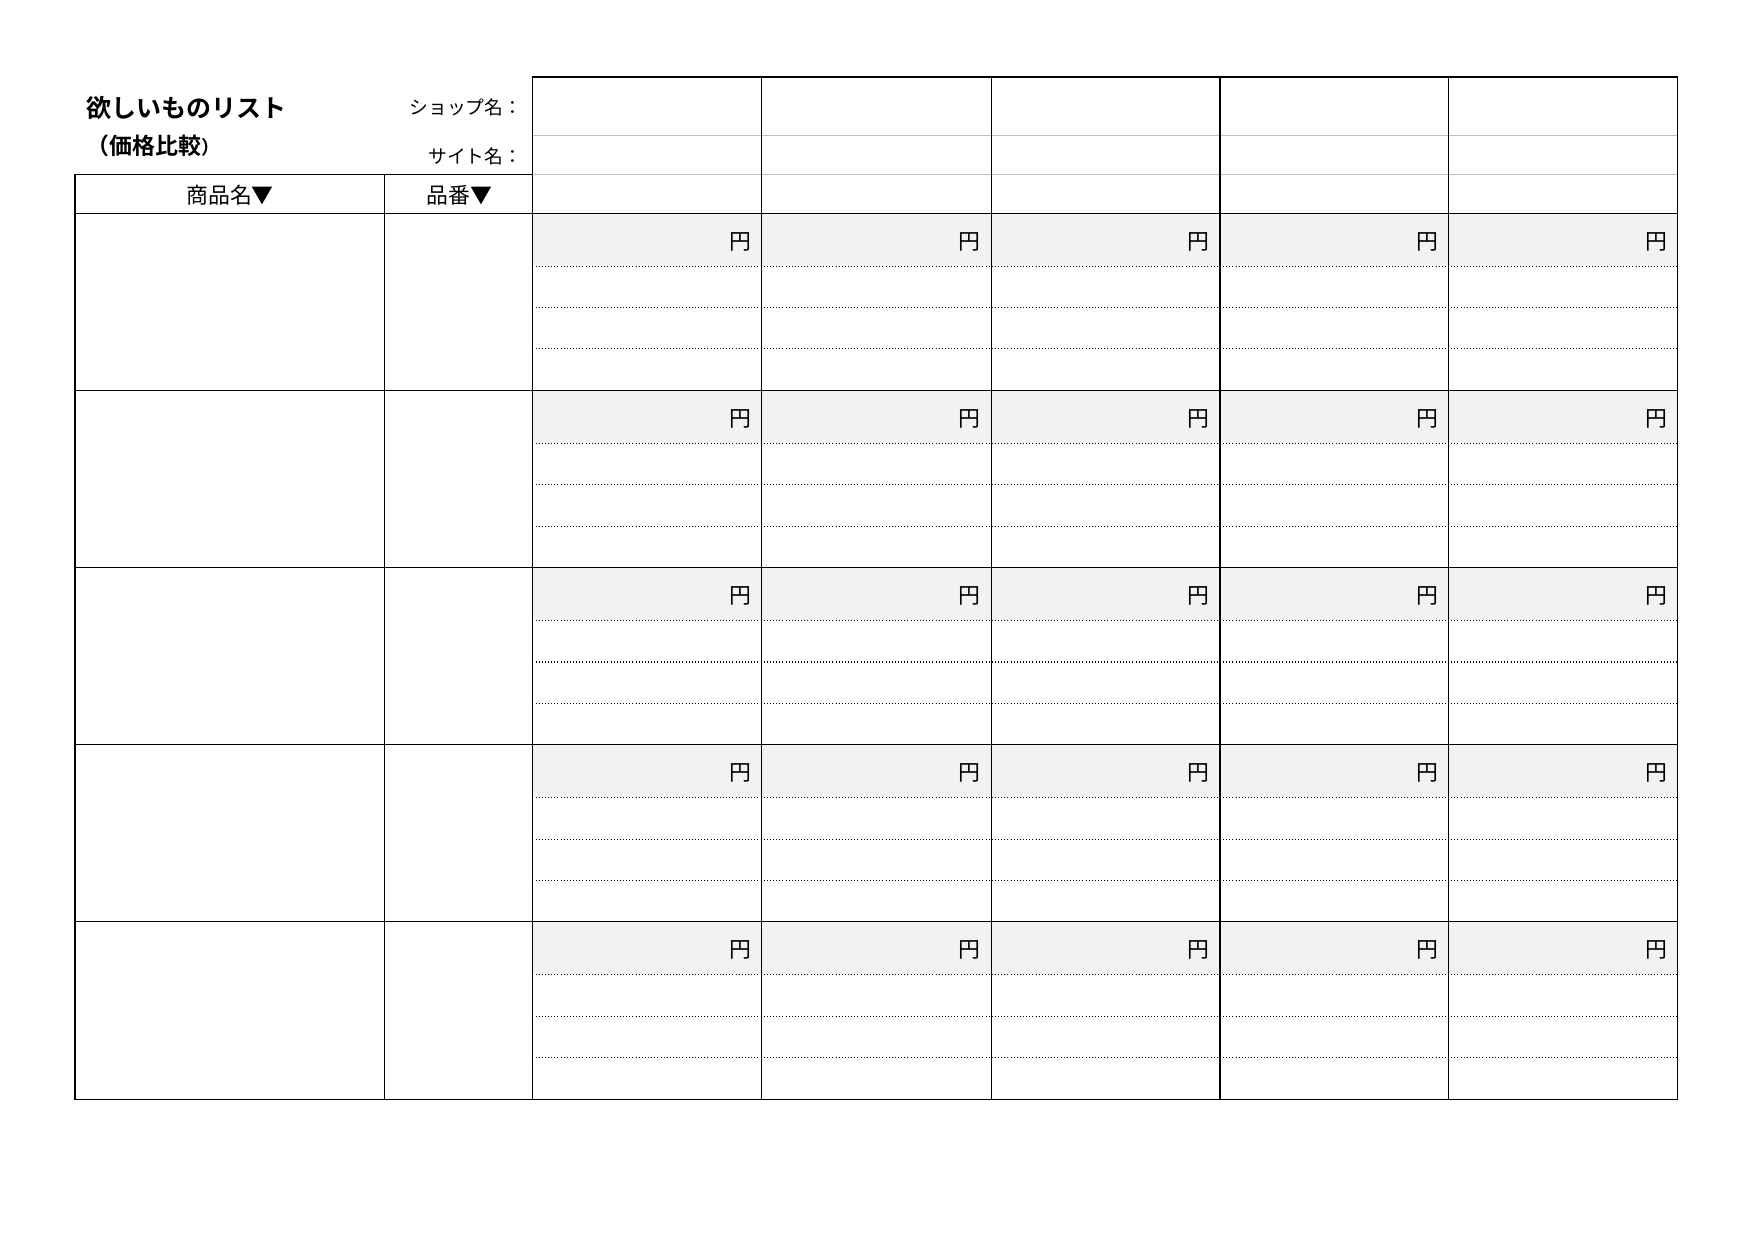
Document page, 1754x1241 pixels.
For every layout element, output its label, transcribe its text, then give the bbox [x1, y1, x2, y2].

table_cell [533, 839, 761, 880]
table_cell [76, 391, 384, 567]
table_cell [762, 839, 991, 880]
table_cell 円 [992, 922, 1219, 974]
table_cell 円 [1449, 391, 1677, 443]
table_cell 円 [992, 745, 1219, 797]
table_cell [1221, 797, 1448, 838]
table_cell 円 [533, 745, 761, 797]
table_cell 円 [1449, 745, 1677, 797]
table_cell [533, 443, 761, 484]
table_cell [1221, 484, 1448, 526]
table_cell [76, 214, 384, 390]
table_cell [533, 1016, 761, 1057]
table_cell [1449, 839, 1677, 880]
table_cell 円 [1449, 568, 1677, 620]
table_cell [1221, 839, 1448, 880]
table_header [1449, 78, 1677, 135]
table_cell [533, 136, 761, 174]
table_cell [762, 175, 991, 212]
table_cell [1221, 348, 1448, 390]
table_cell [1449, 797, 1677, 838]
table_cell [533, 175, 761, 212]
table_cell [762, 661, 991, 703]
table_cell [76, 745, 384, 921]
table_cell [992, 974, 1219, 1016]
table_cell [1221, 703, 1448, 744]
table_cell 円 [1221, 391, 1448, 443]
table_cell [992, 880, 1219, 921]
table_cell 円 [992, 214, 1219, 266]
table_cell [533, 307, 761, 348]
table_cell [76, 568, 384, 744]
table_header ショップ名： [385, 76, 532, 135]
table_cell [1449, 620, 1677, 661]
table_cell [533, 1057, 761, 1098]
table_cell [992, 839, 1219, 880]
table_cell 円 [1221, 922, 1448, 974]
table_cell [762, 1016, 991, 1057]
table_header [762, 78, 991, 135]
table_cell [1449, 1057, 1677, 1098]
table_cell [762, 620, 991, 661]
table_cell 円 [762, 745, 991, 797]
table_cell [992, 620, 1219, 661]
table_cell [992, 1057, 1219, 1098]
table_cell [385, 568, 532, 744]
table_cell [533, 703, 761, 744]
table_cell [992, 443, 1219, 484]
table_cell [992, 175, 1219, 212]
table_cell [1221, 620, 1448, 661]
table_header 欲しいものリスト （価格比較） [75, 76, 384, 174]
table_cell [385, 922, 532, 1098]
table_cell [992, 703, 1219, 744]
table_header [533, 78, 761, 135]
table_cell [762, 1057, 991, 1098]
table_cell [1449, 526, 1677, 567]
table_cell 円 [1449, 922, 1677, 974]
table_cell [762, 880, 991, 921]
table_cell [762, 443, 991, 484]
table_cell [1221, 974, 1448, 1016]
table_cell 円 [762, 214, 991, 266]
table_cell [992, 484, 1219, 526]
table_cell [1221, 526, 1448, 567]
table_cell [1449, 1016, 1677, 1057]
table_cell [992, 307, 1219, 348]
table_cell 円 [1221, 214, 1448, 266]
table_cell [762, 348, 991, 390]
table_cell [1449, 348, 1677, 390]
table_cell [992, 348, 1219, 390]
table_cell [533, 348, 761, 390]
table_cell [992, 136, 1219, 174]
table_cell [992, 266, 1219, 307]
table_header [992, 78, 1219, 135]
table_cell [992, 661, 1219, 703]
table_cell [1449, 484, 1677, 526]
table_cell [1221, 1057, 1448, 1098]
table_cell [762, 136, 991, 174]
table_cell 円 [1221, 568, 1448, 620]
table_cell [1221, 175, 1448, 212]
table_cell [1449, 443, 1677, 484]
table_cell [533, 797, 761, 838]
table_cell 円 [992, 391, 1219, 443]
table_cell [1221, 880, 1448, 921]
table_cell [992, 526, 1219, 567]
table_cell [1221, 136, 1448, 174]
table_header [1221, 78, 1448, 135]
table_cell 円 [533, 922, 761, 974]
table_cell [762, 307, 991, 348]
table_cell [1449, 175, 1677, 212]
table_cell [1221, 661, 1448, 703]
table_cell [533, 880, 761, 921]
table_cell [762, 703, 991, 744]
table_cell [762, 526, 991, 567]
table_cell [762, 484, 991, 526]
table_cell 円 [992, 568, 1219, 620]
table_cell [533, 526, 761, 567]
table_cell [762, 797, 991, 838]
table_cell [762, 974, 991, 1016]
table_cell [1221, 307, 1448, 348]
table_cell [533, 620, 761, 661]
table_cell 円 [762, 922, 991, 974]
table_cell サイト名： [385, 135, 532, 174]
table_cell [1449, 703, 1677, 744]
table_cell [762, 266, 991, 307]
table_cell [385, 745, 532, 921]
table_cell 円 [533, 391, 761, 443]
table_cell [992, 797, 1219, 838]
table_cell [1449, 136, 1677, 174]
table_cell [1221, 266, 1448, 307]
table_cell 円 [1221, 745, 1448, 797]
table_cell [76, 922, 384, 1098]
table_cell [385, 214, 532, 390]
table_cell [533, 974, 761, 1016]
table_cell [385, 391, 532, 567]
table_cell 円 [533, 214, 761, 266]
table_cell [533, 266, 761, 307]
table_cell [1449, 880, 1677, 921]
table_cell 円 [762, 391, 991, 443]
table_cell [1449, 974, 1677, 1016]
table_cell [533, 484, 761, 526]
table_cell [1449, 266, 1677, 307]
table_cell [1449, 661, 1677, 703]
table_cell 円 [762, 568, 991, 620]
table_cell 円 [1449, 214, 1677, 266]
table_cell 品番▼ [385, 175, 532, 212]
table_cell 商品名▼ [76, 175, 384, 212]
table_cell 円 [533, 568, 761, 620]
table_cell [1449, 307, 1677, 348]
table_cell [992, 1016, 1219, 1057]
table_cell [533, 661, 761, 703]
table_cell [1221, 443, 1448, 484]
table_cell [1221, 1016, 1448, 1057]
